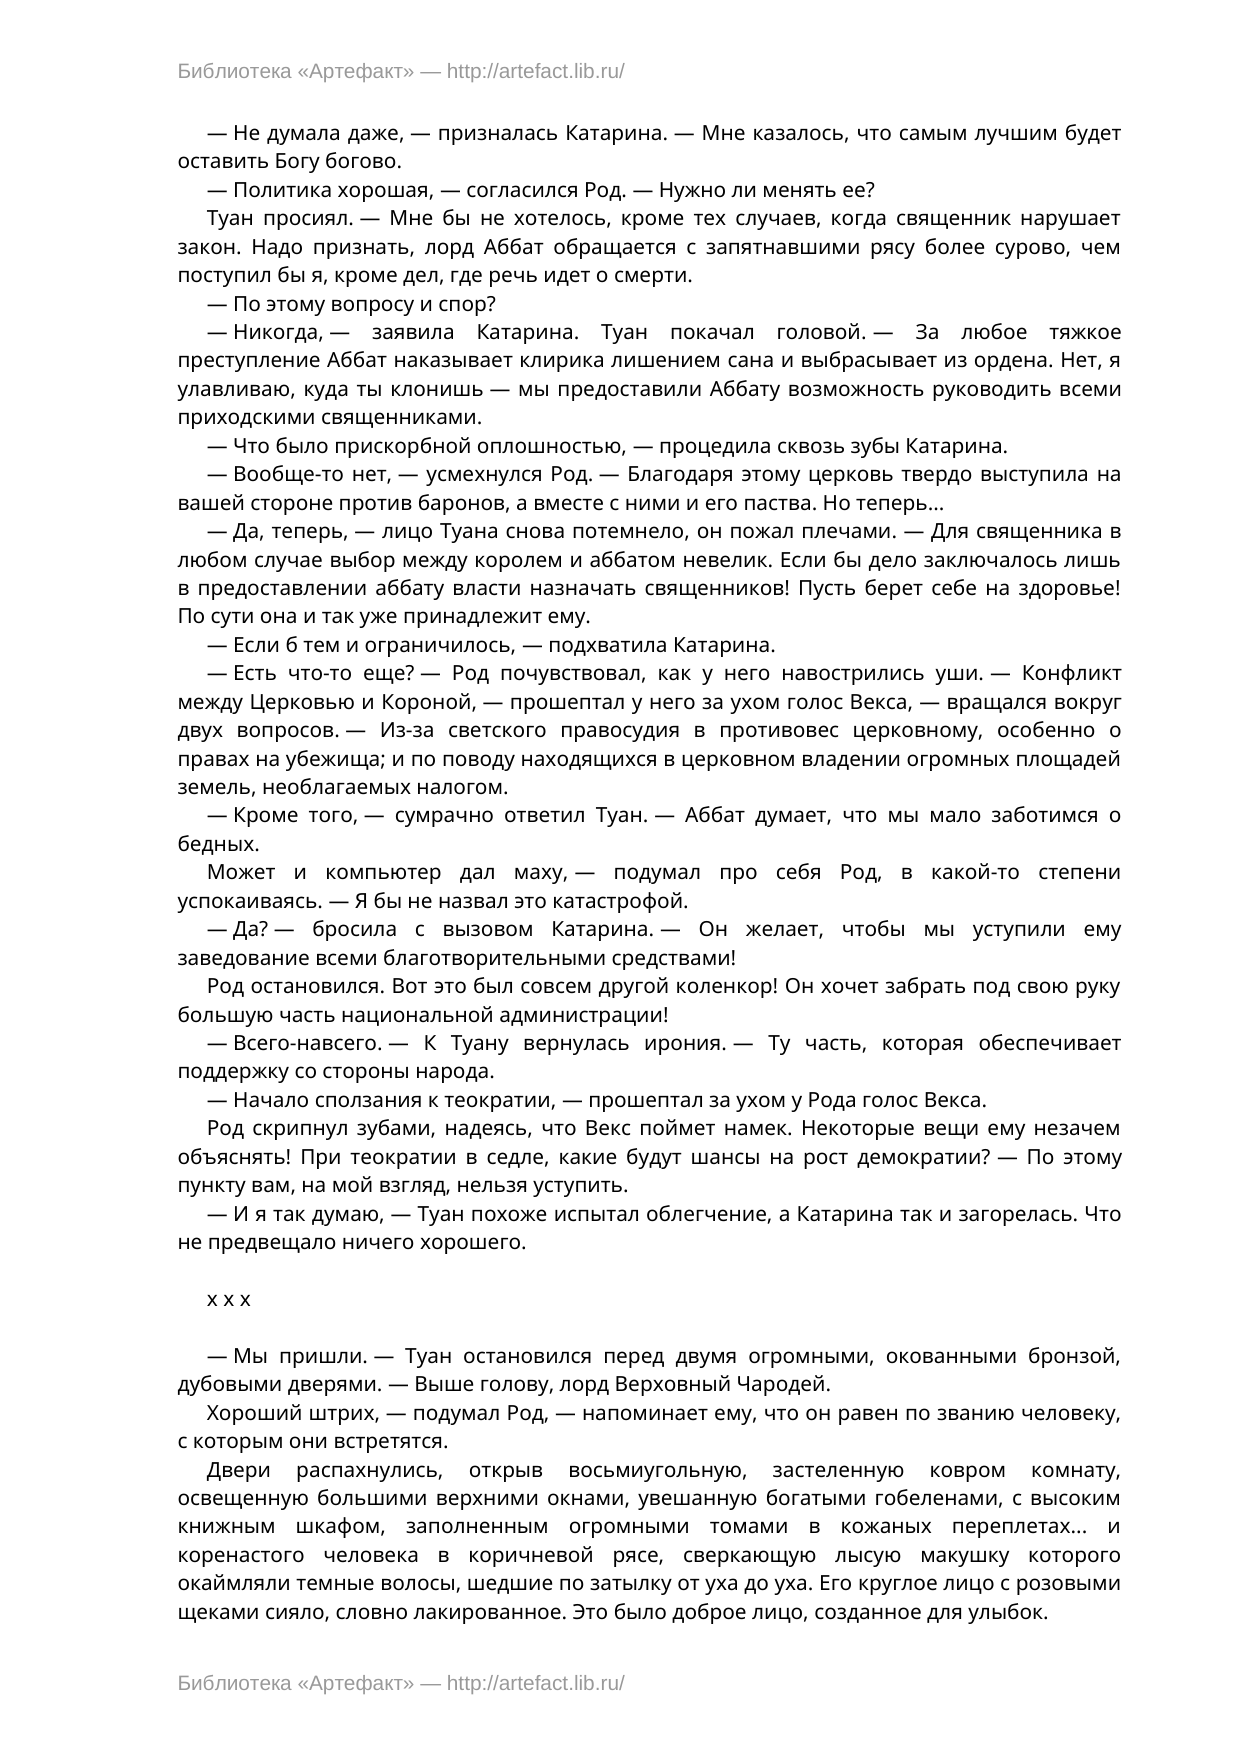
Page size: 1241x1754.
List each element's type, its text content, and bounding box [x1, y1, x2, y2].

text — Никогда, — заявила Катарина. Туан покачал головой. — За любое тяжкое преступление Аббат наказывает клирика лишением сана и выбрасывает из ордена. Нет, я улавливаю, куда ты клонишь — мы предоставили Аббату возможность руководить всеми приходскими священниками. [177, 317, 1122, 431]
text Может и компьютер дал маху, — подумал про себя Род, в какой-то степени успокаиваясь. — Я бы не назвал это катастрофой. [177, 857, 1122, 914]
text — Не думала даже, — призналась Катарина. — Мне казалось, что самым лучшим будет оставить Богу богово. [177, 118, 1122, 175]
text Двери распахнулись, открыв восьмиугольную, застеленную ковром комнату, освещенную большими верхними окнами, увешанную богатыми гобеленами, с высоким книжным шкафом, заполненным огромными томами в кожаных переплетах... и коренастого человека в коричневой рясе, сверкающую лысую макушку которого окаймляли темные волосы, шедшие по затылку от уха до уха. Его круглое лицо с розовыми щеками сияло, словно лакированное. Это было доброе лицо, созданное для улыбок. [177, 1455, 1122, 1625]
text Род остановился. Вот это был совсем другой коленкор! Он хочет забрать под свою руку большую часть национальной администрации! [177, 971, 1122, 1028]
text — Политика хорошая, — согласился Род. — Нужно ли менять ее? [177, 175, 1122, 203]
text — Что было прискорбной оплошностью, — процедила сквозь зубы Катарина. [177, 431, 1122, 459]
text — Мы пришли. — Туан остановился перед двумя огромными, окованными бронзой, дубовыми дверями. — Выше голову, лорд Верховный Чародей. [177, 1341, 1122, 1398]
text — Да, теперь, — лицо Туана снова потемнело, он пожал плечами. — Для священника в любом случае выбор между королем и аббатом невелик. Если бы дело заключалось лишь в предоставлении аббату власти назначать священников! Пусть берет себе на здоровье! По сути она и так уже принадлежит ему. [177, 516, 1122, 630]
text Хороший штрих, — подумал Род, — напоминает ему, что он равен по званию человеку, с которым они встретятся. [177, 1398, 1122, 1455]
text — Начало сползания к теократии, — прошептал за ухом у Рода голос Векса. [177, 1085, 1122, 1113]
text — И я так думаю, — Туан похоже испытал облегчение, а Катарина так и загорелась. Что не предвещало ничего хорошего. [177, 1199, 1122, 1256]
text — По этому вопросу и спор? [177, 289, 1122, 317]
text — Всего-навсего. — К Туану вернулась ирония. — Ту часть, которая обеспечивает поддержку со стороны народа. [177, 1028, 1122, 1085]
text — Кроме того, — сумрачно ответил Туан. — Аббат думает, что мы мало заботимся о бедных. [177, 801, 1122, 857]
text — Есть что-то еще? — Род почувствовал, как у него навострились уши. — Конфликт между Церковью и Короной, — прошептал у него за ухом голос Векса, — вращался вокруг двух вопросов. — Из-за светского правосудия в противовес церковному, особенно о правах на убежища; и по поводу находящихся в церковном владении огромных площадей земель, необлагаемых налогом. [177, 658, 1122, 801]
text x x x [177, 1284, 1122, 1312]
text — Если б тем и ограничилось, — подхватила Катарина. [177, 630, 1122, 658]
text Род скрипнул зубами, надеясь, что Векс поймет намек. Некоторые вещи ему незачем объяснять! При теократии в седле, какие будут шансы на рост демократии? — По этому пункту вам, на мой взгляд, нельзя уступить. [177, 1113, 1122, 1199]
text Туан просиял. — Мне бы не хотелось, кроме тех случаев, когда священник нарушает закон. Надо признать, лорд Аббат обращается с запятнавшими рясу более сурово, чем поступил бы я, кроме дел, где речь идет о смерти. [177, 203, 1122, 289]
text — Да? — бросила с вызовом Катарина. — Он желает, чтобы мы уступили ему заведование всеми благотворительными средствами! [177, 914, 1122, 971]
text — Вообще-то нет, — усмехнулся Род. — Благодаря этому церковь твердо выступила на вашей стороне против баронов, а вместе с ними и его паства. Но теперь... [177, 459, 1122, 516]
